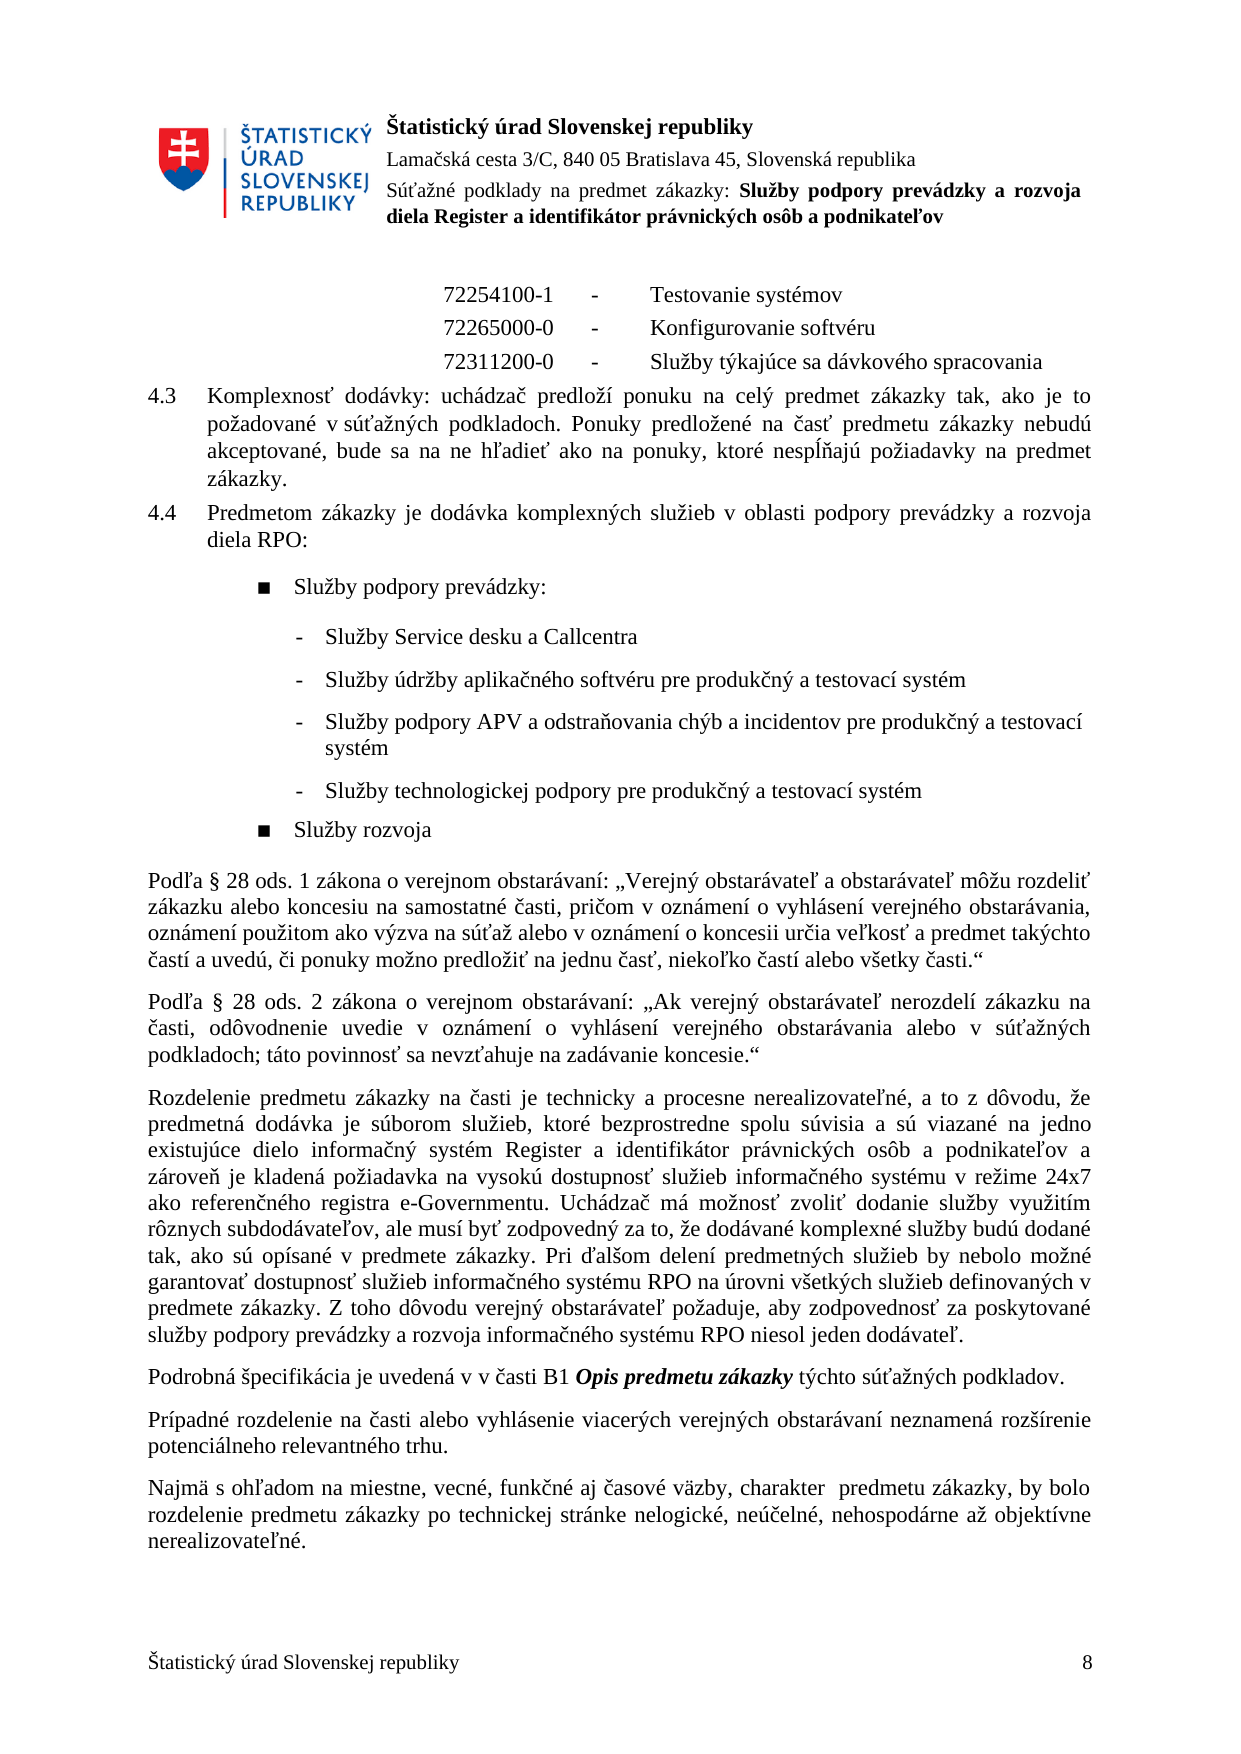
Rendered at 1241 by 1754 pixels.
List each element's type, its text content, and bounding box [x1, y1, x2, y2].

list Predmetom zákazky je dodávka komplexných služieb v oblasti podpory prevádzky a rozvoja diela RPO: [148, 499, 1092, 553]
text - Služby podpory APV a odstraňovania chýb a incidentov pre produkčný a testovací systém [295, 708, 1092, 761]
list Služby rozvoja [256, 803, 1092, 850]
text Rozdelenie predmetu zákazky na časti je technicky a procesne nerealizovateľné, a to z dôvodu, že predmetná dodávka je súborom služieb, ktoré bezprostredne spolu súvisia a sú viazané na jedno existujúce dielo informačný systém Register a identifikátor právnických osôb a podnikateľov a zároveň je kladená požiadavka na vysokú dostupnosť služieb informačného systému v režime 24x7 ako referenčného registra e-Governmentu. Uchádzač má možnosť zvoliť dodanie služby využitím rôznych subdodávateľov, ale musí byť zodpovedný za to, že dodávané komplexné služby budú dodané tak, ako sú opísané v predmete zákazky. Pri ďalšom delení predmetných služieb by nebolo možné garantovať dostupnosť služieb informačného systému RPO na úrovni všetkých služieb definovaných v predmete zákazky. Z toho dôvodu verejný obstarávateľ požaduje, aby zodpovednosť za poskytované služby podpory prevádzky a rozvoja informačného systému RPO niesol jeden dodávateľ. [148, 1084, 1092, 1347]
text 72265000-0 - Konfigurovanie softvéru [207, 314, 1092, 341]
list Služby podpory prevádzky: [256, 560, 1092, 607]
text Prípadné rozdelenie na časti alebo vyhlásenie viacerých verejných obstarávaní neznamená rozšírenie potenciálneho relevantného trhu. [148, 1406, 1092, 1458]
text Podrobná špecifikácia je uvedená v v časti B1 Opis predmetu zákazky týchto súťažných podkladov. [148, 1363, 1092, 1389]
text Podľa § 28 ods. 1 zákona o verejnom obstarávaní: „Verejný obstarávateľ a obstarávateľ môžu rozdeliť zákazku alebo koncesiu na samostatné časti, pričom v oznámení o vyhlásení verejného obstarávania, oznámení použitom ako výzva na súťaž alebo v oznámení o koncesii určia veľkosť a predmet takýchto častí a uvedú, či ponuky možno predložiť na jednu časť, niekoľko častí alebo všetky časti.“ [148, 867, 1092, 972]
picture [158, 123, 372, 218]
text - Služby údržby aplikačného softvéru pre produkčný a testovací systém [295, 666, 1092, 692]
text - Služby technologickej podpory pre produkčný a testovací systém [295, 777, 1092, 803]
text 72254100-1 - Testovanie systémov [207, 281, 1092, 307]
text 72311200-0 - Služby týkajúce sa dávkového spracovania [207, 348, 1092, 375]
text Podľa § 28 ods. 2 zákona o verejnom obstarávaní: „Ak verejný obstarávateľ nerozdelí zákazku na časti, odôvodnenie uvedie v oznámení o vyhlásení verejného obstarávania alebo v súťažných podkladoch; táto povinnosť sa nevzťahuje na zadávanie koncesie.“ [148, 988, 1092, 1067]
text Najmä s ohľadom na miestne, vecné, funkčné aj časové väzby, charakter predmetu zákazky, by bolo rozdelenie predmetu zákazky po technickej stránke nelogické, neúčelné, nehospodárne až objektívne nerealizovateľné. [148, 1474, 1092, 1553]
list Komplexnosť dodávky: uchádzač predloží ponuku na celý predmet zákazky tak, ako je to požadované v súťažných podkladoch. Ponuky predložené na časť predmetu zákazky nebudú akceptované, bude sa na ne hľadieť ako na ponuky, ktoré nespĺňajú požiadavky na predmet zákazky. [148, 382, 1092, 491]
text - Služby Service desku a Callcentra [295, 623, 1092, 650]
